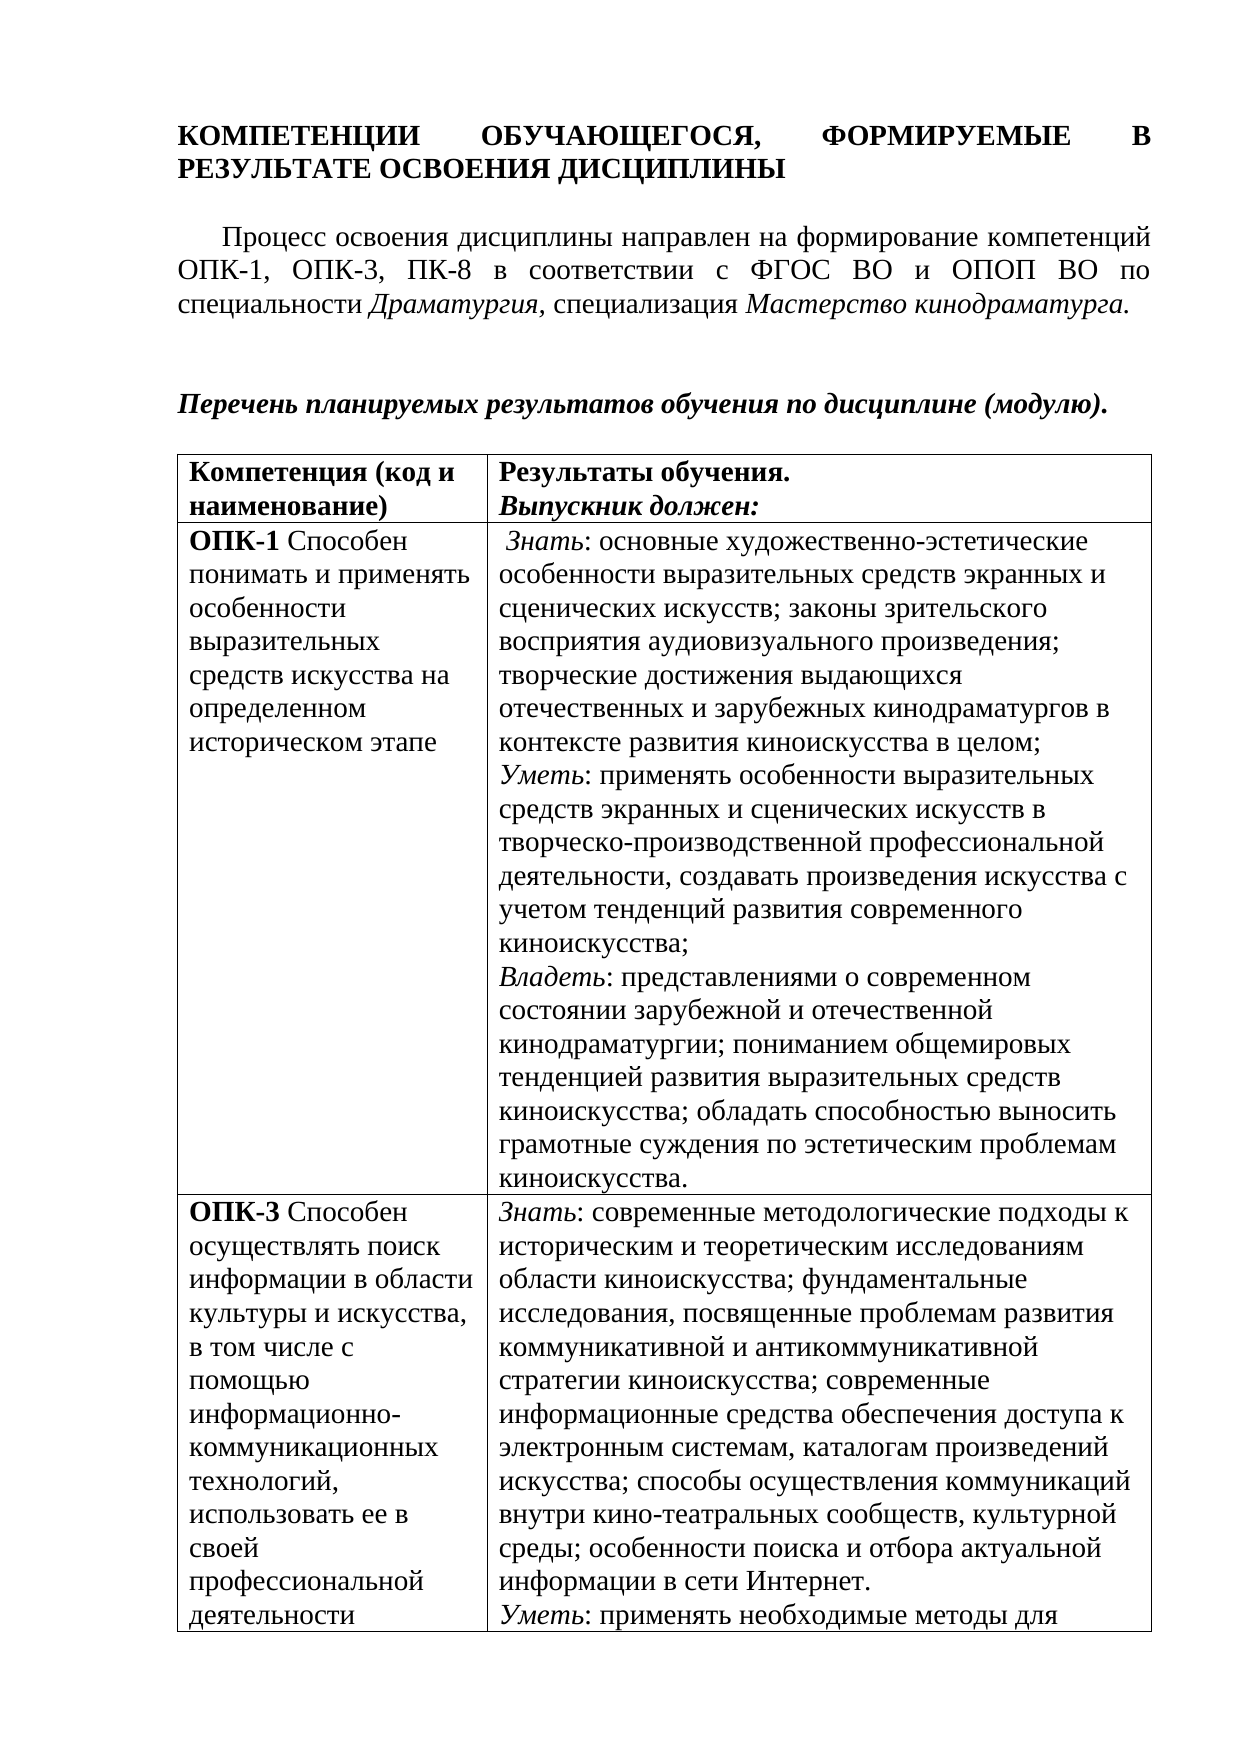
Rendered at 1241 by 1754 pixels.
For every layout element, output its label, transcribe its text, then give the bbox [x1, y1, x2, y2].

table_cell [178, 1195, 487, 1631]
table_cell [488, 1195, 1151, 1631]
text Перечень планируемых результатов обучения по дисциплине (модулю). [177, 386, 1152, 420]
table_header Результаты обучения. Выпускник должен: [488, 455, 1151, 522]
table_header Компетенция (код и наименование) [178, 455, 487, 522]
table_cell Знать: основные художественно-эстетические особенности выразительных средств экранных и сценических искусств; законы зрительского восприятия аудиовизуального произведения; творческие достижения выдающихся отечественных и зарубежных кинодраматургов в контексте развития киноискусства в целом; Уметь: применять особенности выразительных средств экранных и сценических искусств в творческо-производственной профессиональной деятельности, создавать произведения искусства с учетом тенденций развития современного киноискусства; Владеть: представлениями о современном состоянии зарубежной и отечественной кинодраматургии; пониманием общемировых тенденцией развития выразительных средств киноискусства; обладать способностью выносить грамотные суждения по эстетическим проблемам киноискусства. [488, 523, 1151, 1193]
text Процесс освоения дисциплины направлен на формирование компетенций ОПК-1, ОПК-3, ПК-8 в соответствии с ФГОС ВО и ОПОП ВО по специальности Драматургия, специализация Мастерство кинодраматурга. [177, 219, 1152, 319]
table_cell ОПК-1 Способен понимать и применять особенности выразительных средств искусства на определенном историческом этапе [178, 523, 487, 1193]
text КОМПЕТЕНЦИИ ОБУЧАЮЩЕГОСЯ, ФОРМИРУЕМЫЕ В РЕЗУЛЬТАТЕ ОСВОЕНИЯ ДИСЦИПЛИНЫ [177, 118, 1152, 185]
